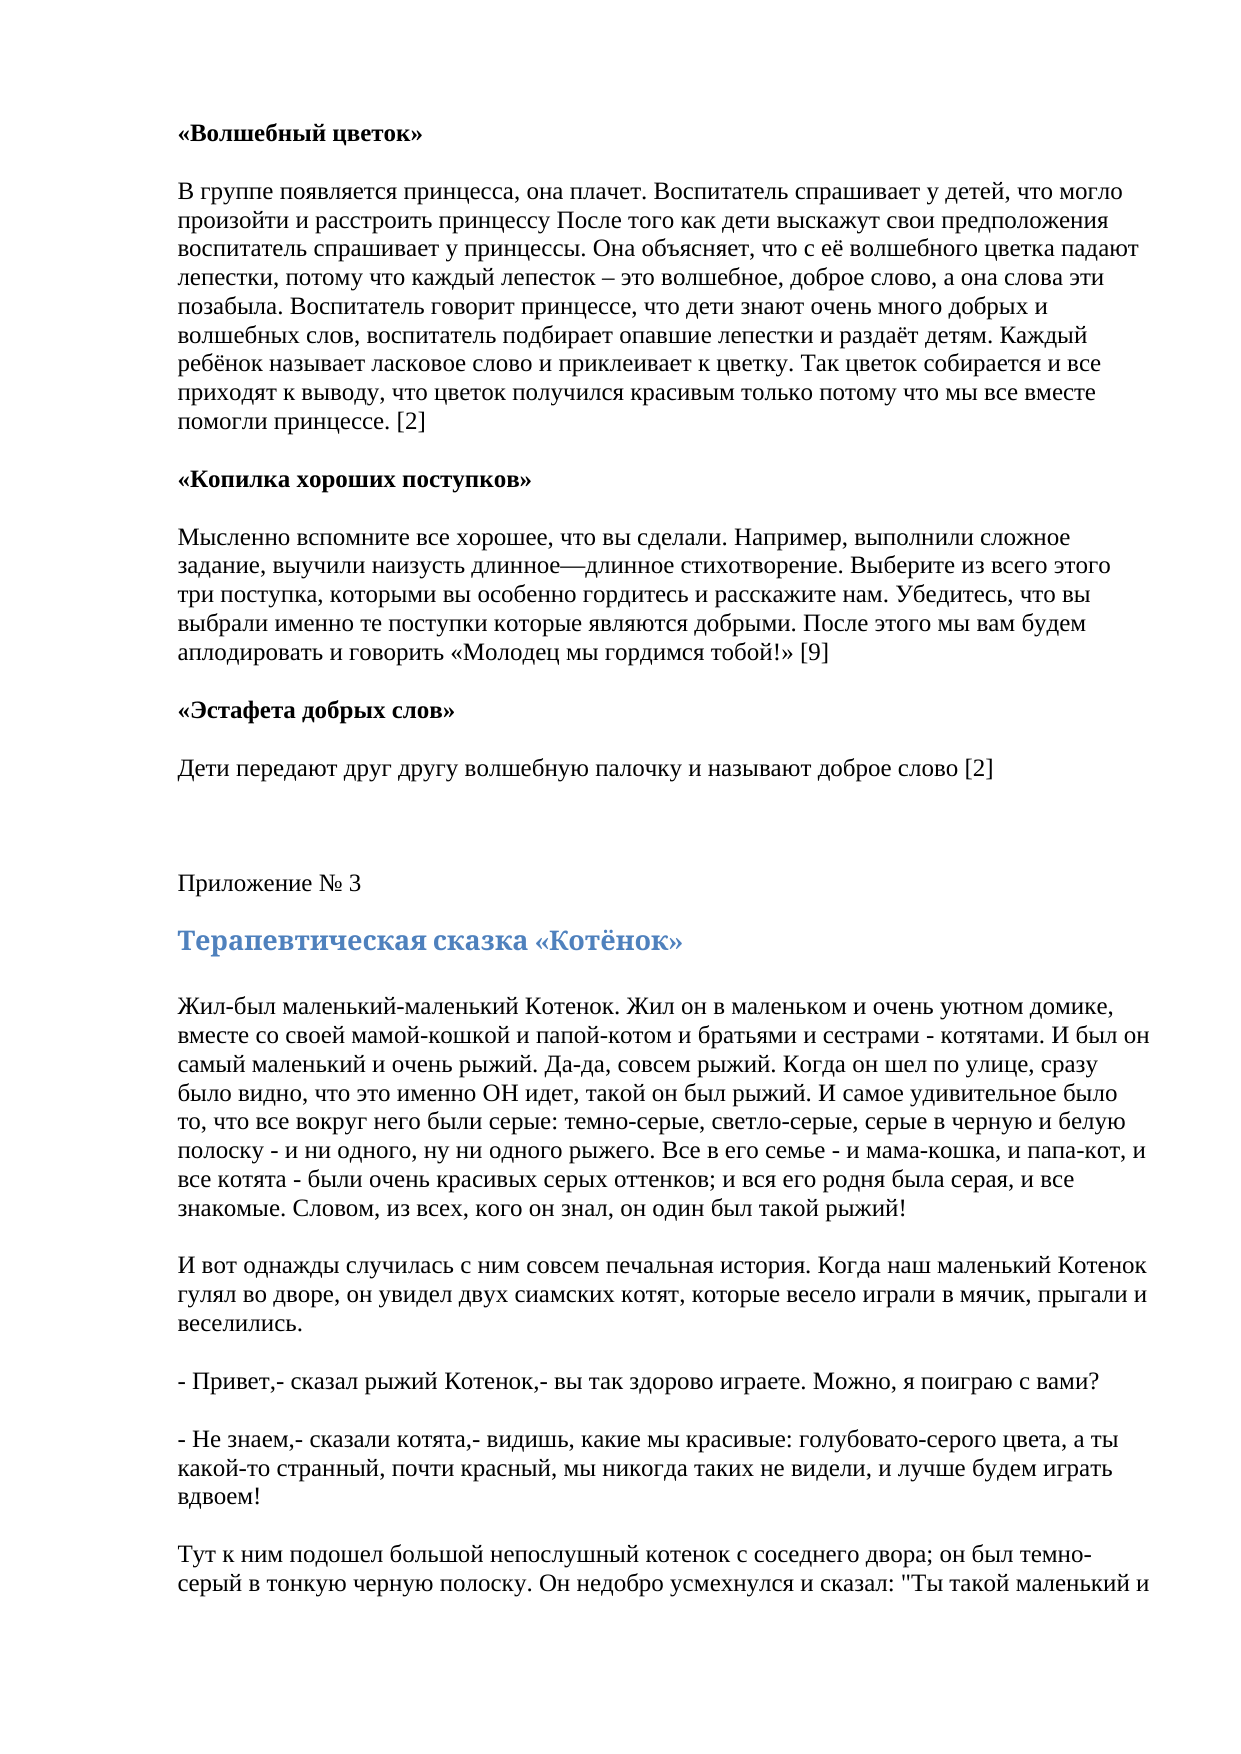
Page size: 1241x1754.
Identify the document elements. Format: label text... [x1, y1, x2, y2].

text В группе появляется принцесса, она плачет. Воспитатель спрашивает у детей, что могло произойти и расстроить принцессу После того как дети выскажут свои предположения воспитатель спрашивает у принцессы. Она объясняет, что с её волшебного цветка падают лепестки, потому что каждый лепесток – это волшебное, доброе слово, а она слова эти позабыла. Воспитатель говорит принцессе, что дети знают очень много добрых и волшебных слов, воспитатель подбирает опавшие лепестки и раздаёт детям. Каждый ребёнок называет ласковое слово и приклеивает к цветку. Так цветок собирается и все приходят к выводу, что цветок получился красивым только потому что мы все вместе помогли принцессе. [2] [177, 176, 1152, 435]
text «Волшебный цветок» [177, 118, 1152, 147]
text «Копилка хороших поступков» [177, 464, 1152, 493]
subtitle Терапевтическая сказка «Котёнок» [177, 926, 1152, 958]
text Мысленно вспомните все хорошее, что вы сделали. Например, выполнили сложное задание, выучили наизусть длинное—длинное стихотворение. Выберите из всего этого три поступка, которыми вы особенно гордитесь и расскажите нам. Убедитесь, что вы выбрали именно те поступки которые являются добрыми. После этого мы вам будем аплодировать и говорить «Молодец мы гордимся тобой!» [9] [177, 522, 1152, 666]
text - Не знаем,- сказали котята,- видишь, какие мы красивые: голубовато-серого цвета, а ты какой-то странный, почти красный, мы никогда таких не видели, и лучше будем играть вдвоем! [177, 1424, 1152, 1510]
text Жил-был маленький-маленький Котенок. Жил он в маленьком и очень уютном домике, вместе со своей мамой-кошкой и папой-котом и братьями и сестрами - котятами. И был он самый маленький и очень рыжий. Да-да, совсем рыжий. Когда он шел по улице, сразу было видно, что это именно ОН идет, такой он был рыжий. И самое удивительное было то, что все вокруг него были серые: темно-серые, светло-серые, серые в черную и белую полоску - и ни одного, ну ни одного рыжего. Все в его семье - и мама-кошка, и папа-кот, и все котята - были очень красивых серых оттенков; и вся его родня была серая, и все знакомые. Словом, из всех, кого он знал, он один был такой рыжий! [177, 991, 1152, 1221]
text Приложение № 3 [177, 868, 1152, 897]
text - Привет,- сказал рыжий Котенок,- вы так здорово играете. Можно, я поиграю с вами? [177, 1366, 1152, 1395]
text Дети передают друг другу волшебную палочку и называют доброе слово [2] [177, 753, 1152, 781]
text «Эстафета добрых слов» [177, 695, 1152, 723]
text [177, 1539, 1152, 1597]
text И вот однажды случилась с ним совсем печальная история. Когда наш маленький Котенок гулял во дворе, он увидел двух сиамских котят, которые весело играли в мячик, прыгали и веселились. [177, 1251, 1152, 1337]
